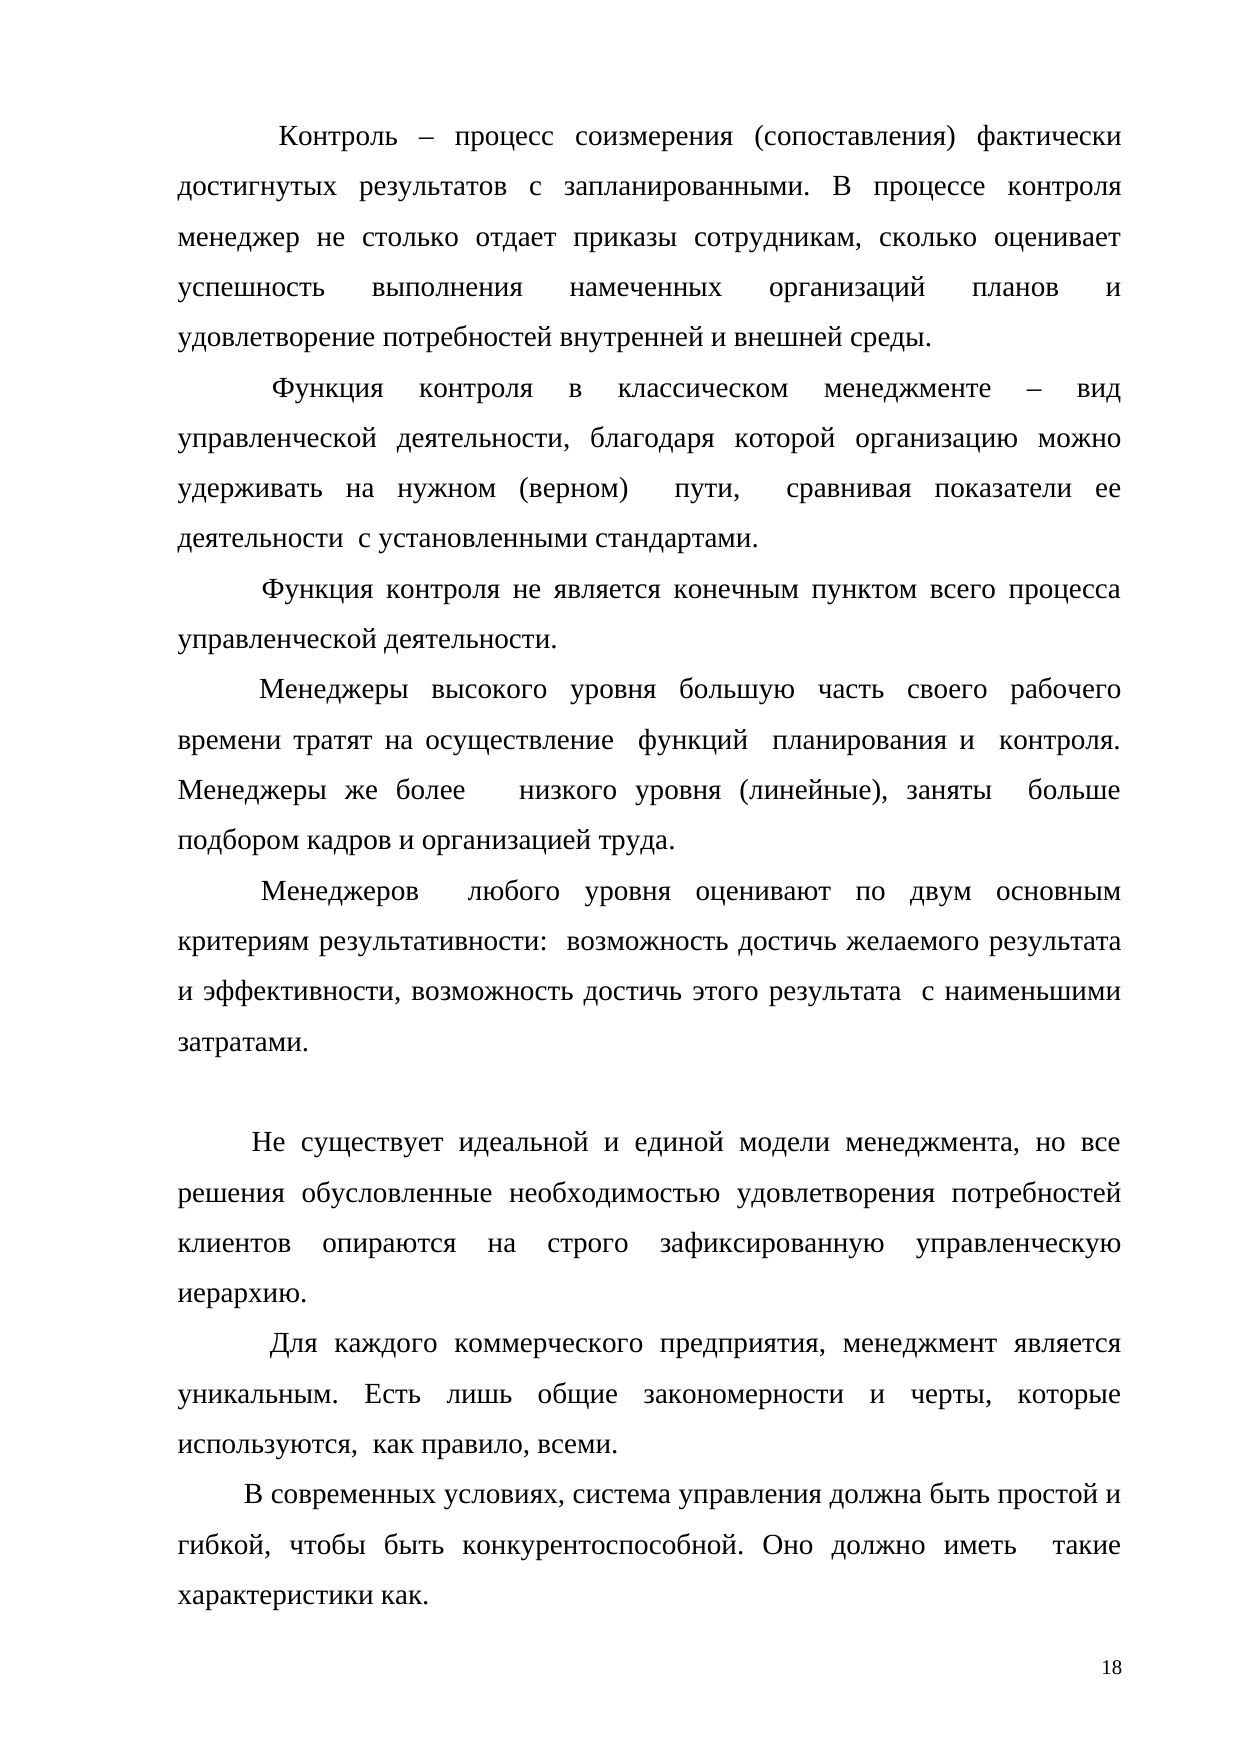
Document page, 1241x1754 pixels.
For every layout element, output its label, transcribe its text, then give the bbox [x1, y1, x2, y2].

text Для каждого коммерческого предприятия, менеджмент является уникальным. Есть лишь общие закономерности и черты, которые используются, как правило, всеми. [177, 1326, 1122, 1460]
text В современных условиях, система управления должна быть простой и гибкой, чтобы быть конкурентоспособной. Оно должно иметь такие характеристики как. [177, 1477, 1122, 1611]
text Контроль – процесс соизмерения (сопоставления) фактически достигнутых результатов с запланированными. В процессе контроля менеджер не столько отдает приказы сотрудникам, сколько оценивает успешность выполнения намеченных организаций планов и удовлетворение потребностей внутренней и внешней среды. [177, 118, 1122, 353]
text Функция контроля не является конечным пунктом всего процесса управленческой деятельности. [177, 571, 1122, 655]
text Менеджеров любого уровня оценивают по двум основным критериям результативности: возможность достичь желаемого результата и эффективности, возможность достичь этого результата с наименьшими затратами. [177, 873, 1122, 1057]
text Функция контроля в классическом менеджменте – вид управленческой деятельности, благодаря которой организацию можно удерживать на нужном (верном) пути, сравнивая показатели ее деятельности с установленными стандартами. [177, 370, 1122, 554]
text Не существует идеальной и единой модели менеджмента, но все решения обусловленные необходимостью удовлетворения потребностей клиентов опираются на строго зафиксированную управленческую иерархию. [177, 1124, 1122, 1309]
text Менеджеры высокого уровня большую часть своего рабочего времени тратят на осуществление функций планирования и контроля. Менеджеры же более низкого уровня (линейные), заняты больше подбором кадров и организацией труда. [177, 672, 1122, 856]
